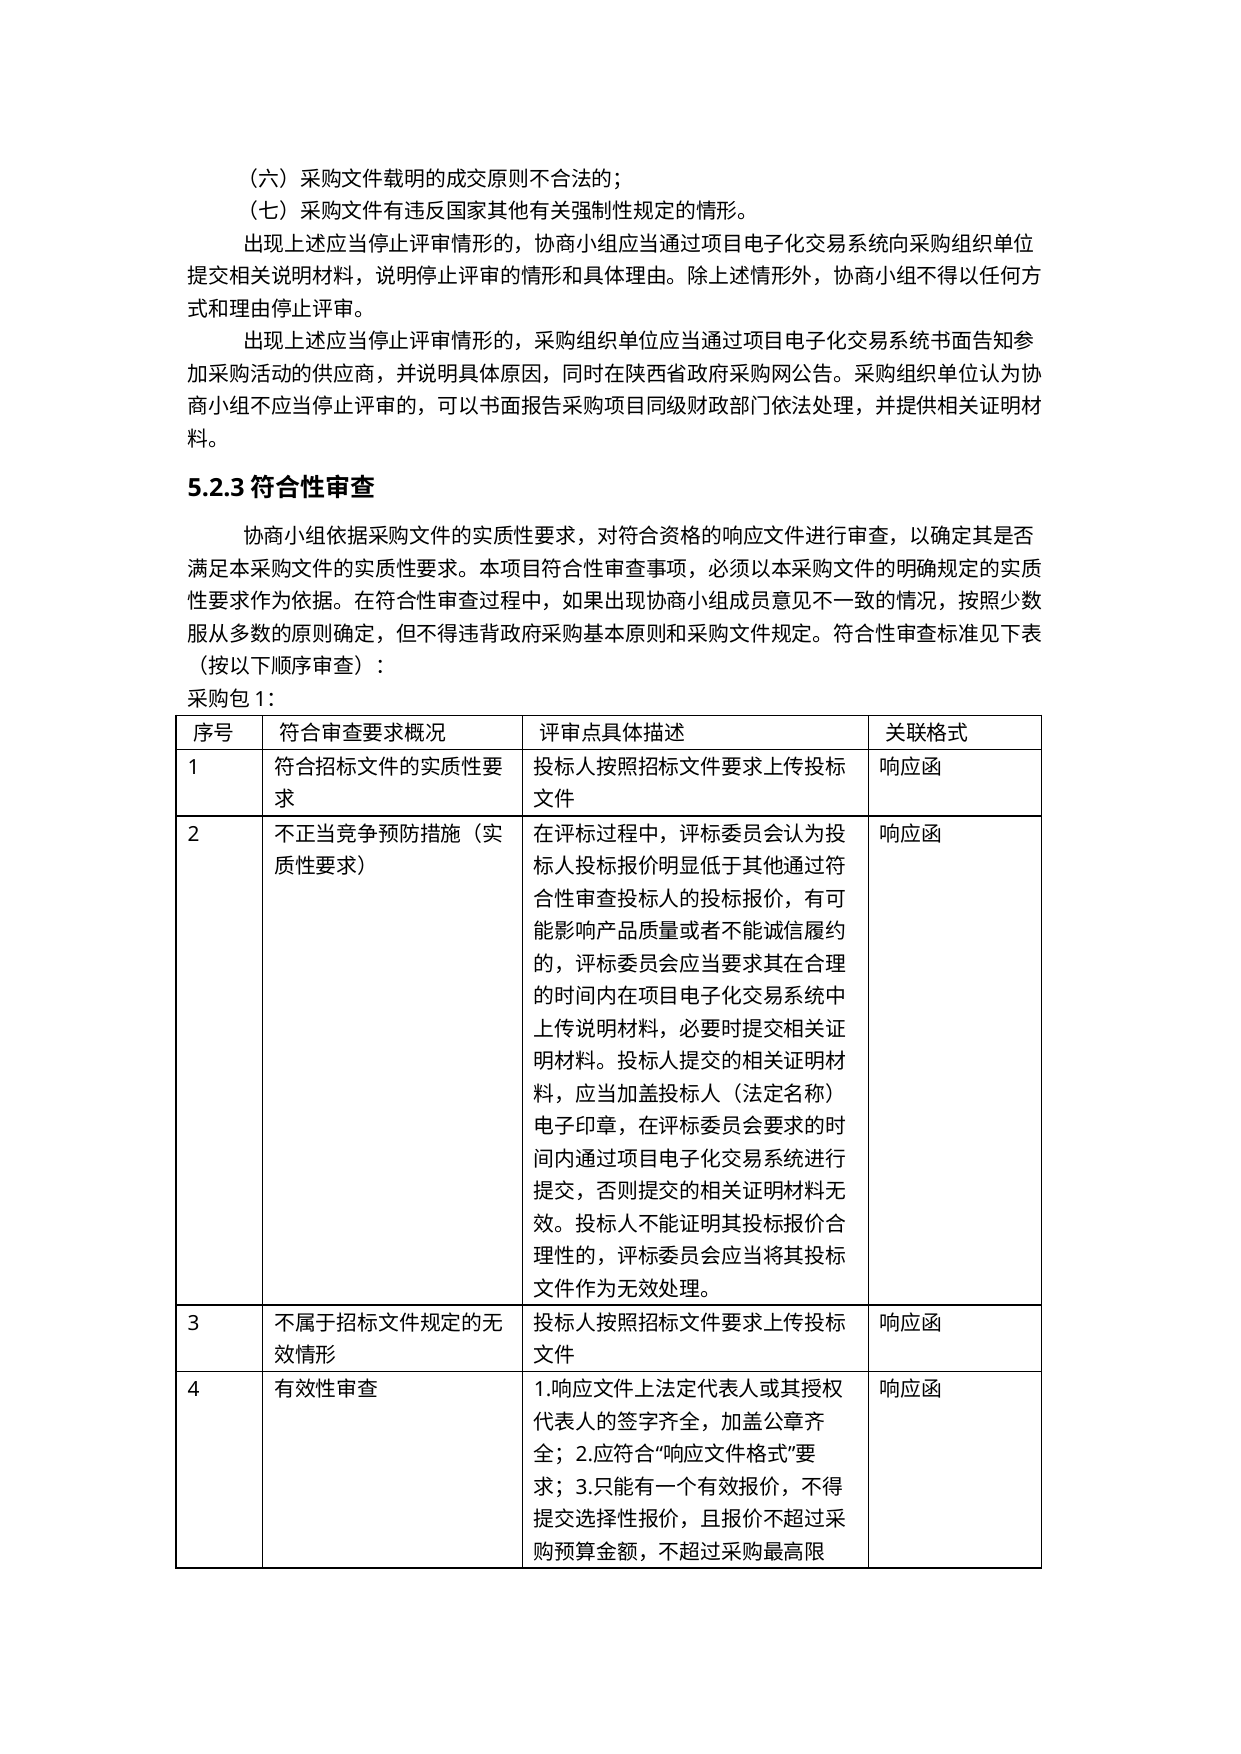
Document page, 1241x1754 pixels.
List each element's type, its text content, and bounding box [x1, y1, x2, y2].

table_header 序号 [177, 716, 262, 748]
table_cell 在评标过程中，评标委员会认为投标人投标报价明显低于其他通过符合性审查投标人的投标报价，有可能影响产品质量或者不能诚信履约的，评标委员会应当要求其在合理的时间内在项目电子化交易系统中上传说明材料，必要时提交相关证明材料。投标人提交的相关证明材料，应当加盖投标人（法定名称）电子印章，在评标委员会要求的时间内通过项目电子化交易系统进行提交，否则提交的相关证明材料无效。投标人不能证明其投标报价合理性的，评标委员会应当将其投标文件作为无效处理。 [523, 817, 868, 1304]
text 出现上述应当停止评审情形的，协商小组应当通过项目电子化交易系统向采购组织单位提交相关说明材料，说明停止评审的情形和具体理由。除上述情形外，协商小组不得以任何方式和理由停止评审。 [187, 227, 1053, 324]
table_header 评审点具体描述 [523, 716, 868, 748]
table_cell 响应函 [869, 1372, 1041, 1567]
table_cell 符合招标文件的实质性要求 [263, 750, 522, 815]
table_cell 2 [177, 817, 262, 1304]
text （六）采购文件载明的成交原则不合法的； [187, 162, 1053, 194]
table_header 关联格式 [869, 716, 1041, 748]
table_cell 投标人按照招标文件要求上传投标文件 [523, 1306, 868, 1371]
table_cell 3 [177, 1306, 262, 1371]
table_cell 响应函 [869, 1306, 1041, 1371]
table_cell 不正当竞争预防措施（实质性要求） [263, 817, 522, 1304]
text 采购包1： [187, 682, 1053, 714]
text 5.2.3符合性审查 [187, 454, 1053, 519]
text 协商小组依据采购文件的实质性要求，对符合资格的响应文件进行审查，以确定其是否满足本采购文件的实质性要求。本项目符合性审查事项，必须以本采购文件的明确规定的实质性要求作为依据。在符合性审查过程中，如果出现协商小组成员意见不一致的情况，按照少数服从多数的原则确定，但不得违背政府采购基本原则和采购文件规定。符合性审查标准见下表（按以下顺序审查）： [187, 519, 1053, 682]
table_header 符合审查要求概况 [263, 716, 522, 748]
text （七）采购文件有违反国家其他有关强制性规定的情形。 [187, 194, 1053, 227]
table_cell 不属于招标文件规定的无效情形 [263, 1306, 522, 1371]
table_cell 有效性审查 [263, 1372, 522, 1567]
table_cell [523, 1372, 868, 1567]
table_cell 4 [177, 1372, 262, 1567]
text 出现上述应当停止评审情形的，采购组织单位应当通过项目电子化交易系统书面告知参加采购活动的供应商，并说明具体原因，同时在陕西省政府采购网公告。采购组织单位认为协商小组不应当停止评审的，可以书面报告采购项目同级财政部门依法处理，并提供相关证明材料。 [187, 324, 1053, 454]
table_cell 投标人按照招标文件要求上传投标文件 [523, 750, 868, 815]
table_cell 响应函 [869, 750, 1041, 815]
table_cell 1 [177, 750, 262, 815]
table_cell 响应函 [869, 817, 1041, 1304]
